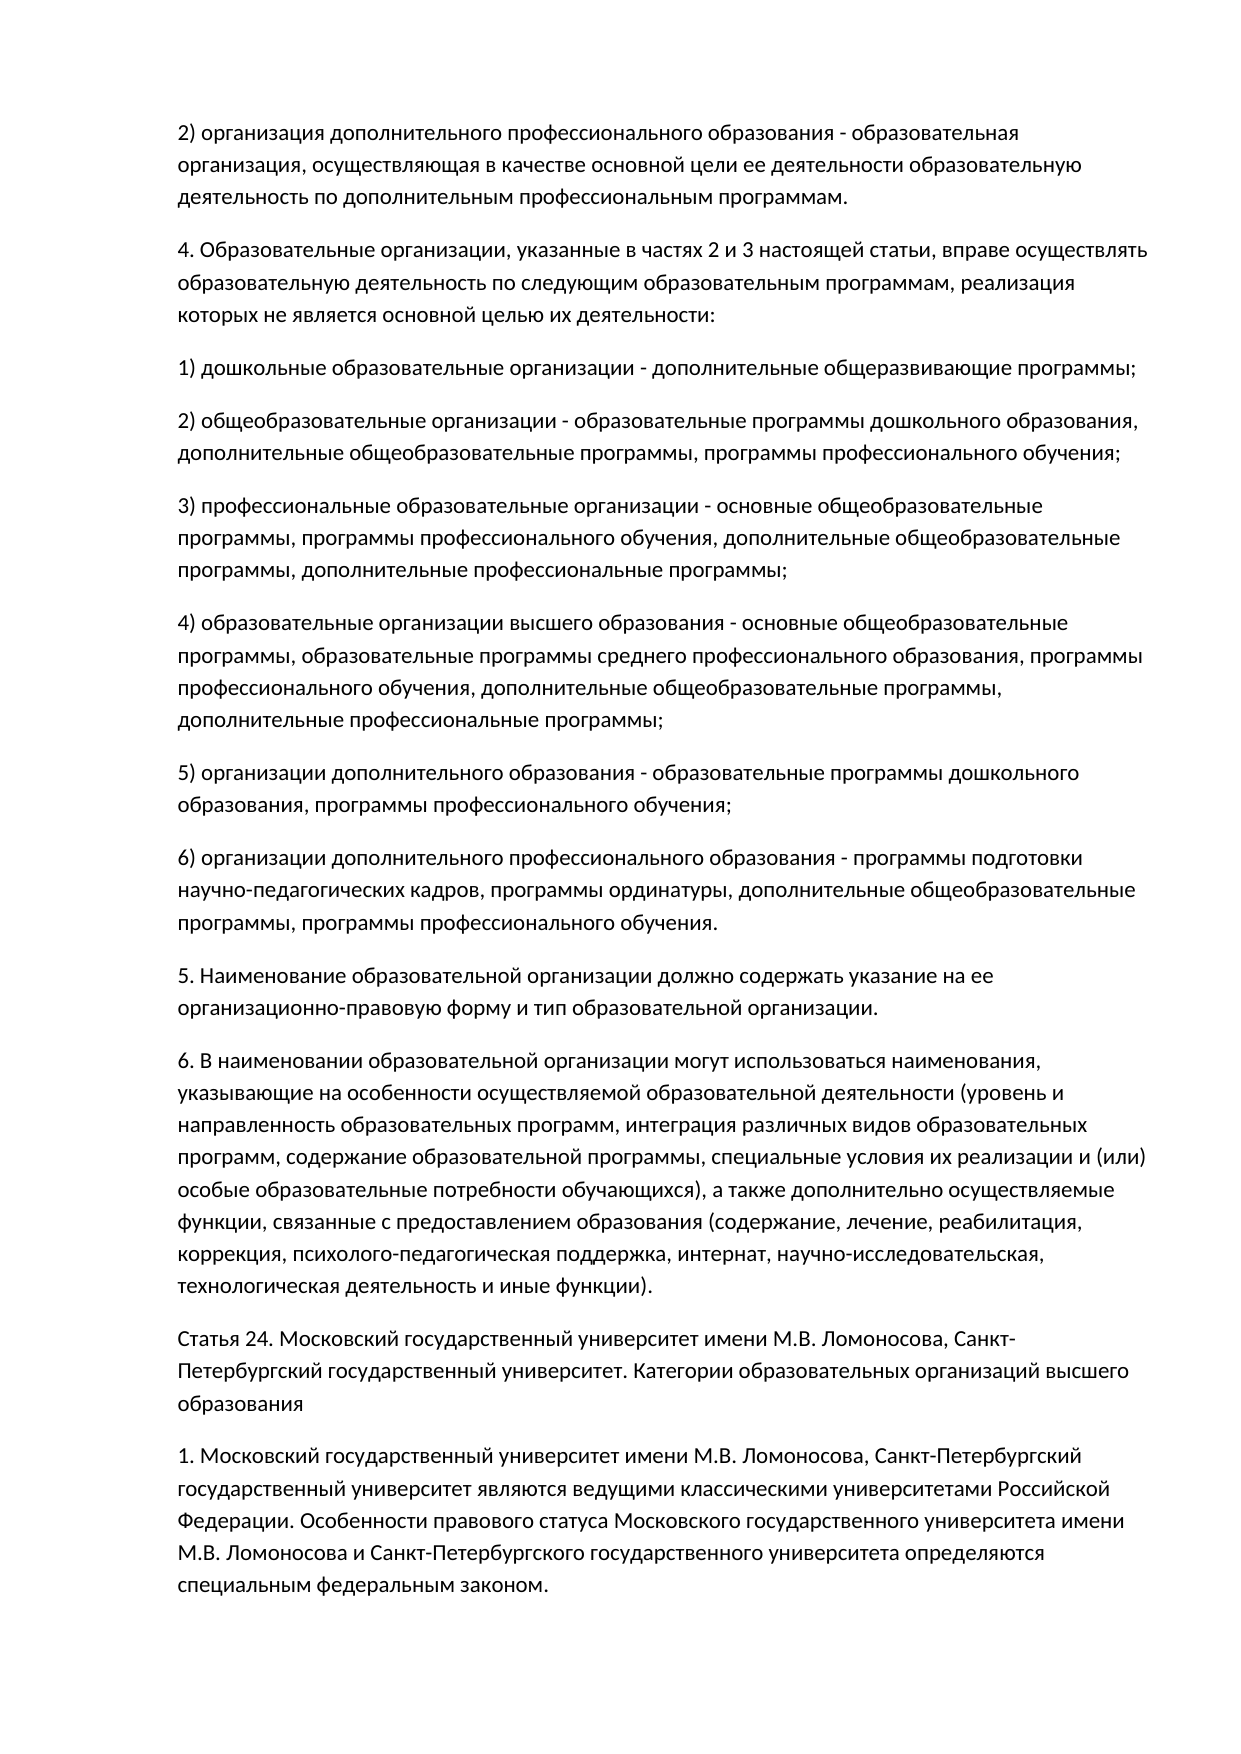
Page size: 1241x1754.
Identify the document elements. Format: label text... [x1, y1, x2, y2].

text 3) профессиональные образовательные организации - основные общеобразовательные программы, программы профессионального обучения, дополнительные общеобразовательные программы, дополнительные профессиональные программы; [177, 491, 1152, 583]
text 1) дошкольные образовательные организации - дополнительные общеразвивающие программы; [177, 353, 1152, 381]
text 6) организации дополнительного профессионального образования - программы подготовки научно-педагогических кадров, программы ординатуры, дополнительные общеобразовательные программы, программы профессионального обучения. [177, 843, 1152, 936]
text 6. В наименовании образовательной организации могут использоваться наименования, указывающие на особенности осуществляемой образовательной деятельности (уровень и направленность образовательных программ, интеграция различных видов образовательных программ, содержание образовательной программы, специальные условия их реализации и (или) особые образовательные потребности обучающихся), а также дополнительно осуществляемые функции, связанные с предоставлением образования (содержание, лечение, реабилитация, коррекция, психолого-педагогическая поддержка, интернат, научно-исследовательская, технологическая деятельность и иные функции). [177, 1046, 1152, 1299]
text 1. Московский государственный университет имени М.В. Ломоносова, Санкт-Петербургский государственный университет являются ведущими классическими университетами Российской Федерации. Особенности правового статуса Московского государственного университета имени М.В. Ломоносова и Санкт-Петербургского государственного университета определяются специальным федеральным законом. [177, 1442, 1152, 1598]
text 5. Наименование образовательной организации должно содержать указание на ее организационно-правовую форму и тип образовательной организации. [177, 961, 1152, 1021]
text Статья 24. Московский государственный университет имени М.В. Ломоносова, Санкт-Петербургский государственный университет. Категории образовательных организаций высшего образования [177, 1324, 1152, 1417]
text 2) общеобразовательные организации - образовательные программы дошкольного образования, дополнительные общеобразовательные программы, программы профессионального обучения; [177, 406, 1152, 466]
text 4. Образовательные организации, указанные в частях 2 и 3 настоящей статьи, вправе осуществлять образовательную деятельность по следующим образовательным программам, реализация которых не является основной целью их деятельности: [177, 236, 1152, 328]
text 2) организация дополнительного профессионального образования - образовательная организация, осуществляющая в качестве основной цели ее деятельности образовательную деятельность по дополнительным профессиональным программам. [177, 118, 1152, 211]
text 5) организации дополнительного образования - образовательные программы дошкольного образования, программы профессионального обучения; [177, 758, 1152, 818]
text 4) образовательные организации высшего образования - основные общеобразовательные программы, образовательные программы среднего профессионального образования, программы профессионального обучения, дополнительные общеобразовательные программы, дополнительные профессиональные программы; [177, 608, 1152, 733]
